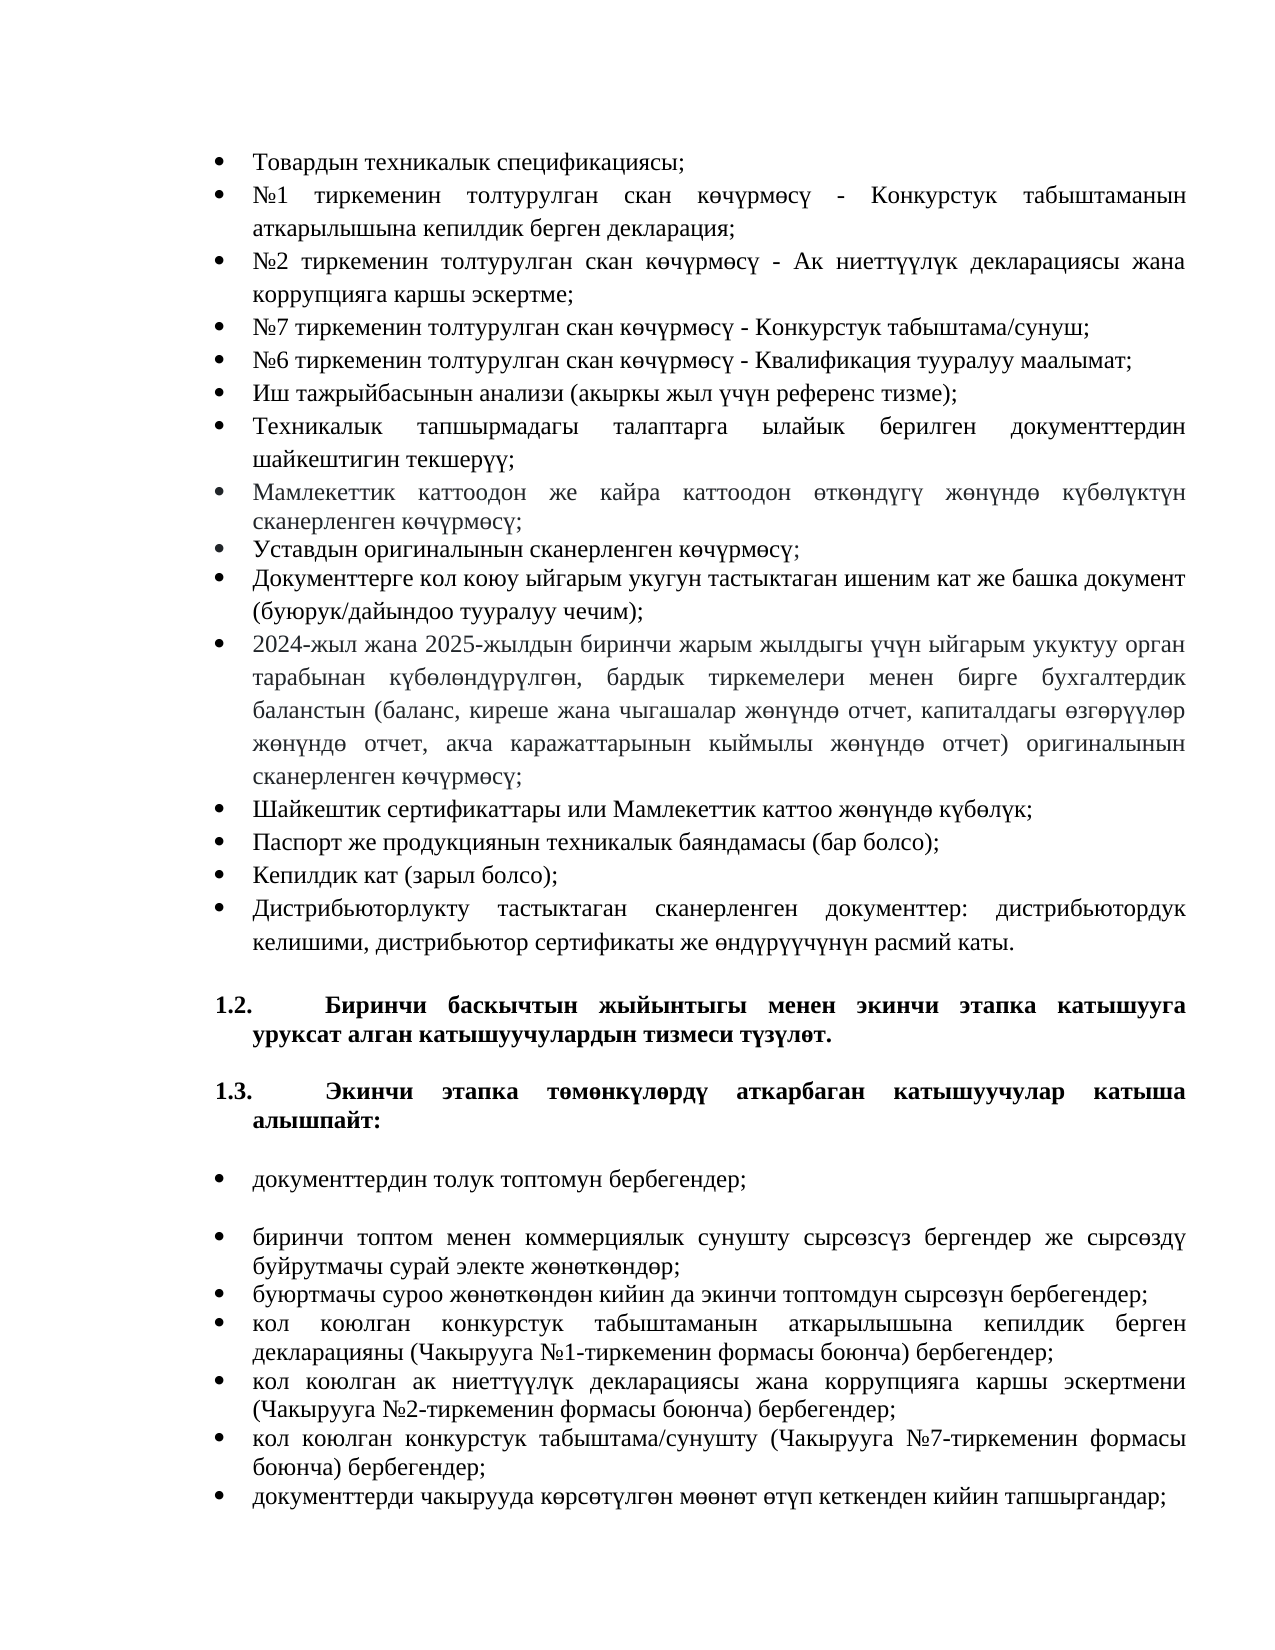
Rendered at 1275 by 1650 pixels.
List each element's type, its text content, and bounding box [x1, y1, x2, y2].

list документтердин толук топтомун бербегендер; [215, 1164, 1186, 1193]
list №7 тиркеменин толтурулган скан көчүрмөсү - Конкурстук табыштама/сунуш; [215, 312, 1186, 341]
list Биринчи баскычтын жыйынтыгы менен экинчи этапка катышууга уруксат алган катышуучулардын тизмеси түзүлөт. [215, 990, 1186, 1047]
list Кепилдик кат (зарыл болсо); [215, 861, 1186, 889]
list Иш тажрыйбасынын анализи (акыркы жыл үчүн референс тизме); [215, 378, 1186, 407]
list кол коюлган ак ниеттүүлүк декларациясы жана коррупцияга каршы эскертмени (Чакырууга №2-тиркеменин формасы боюнча) бербегендер; [215, 1453, 1186, 1511]
list Шайкештик сертификаттары или Мамлекеттик каттоо жөнүндө күбөлүк; [215, 794, 1186, 823]
list биринчи топтом менен коммерциялык сунушту сырсөзсүз бергендер же сырсөздү буйрутмачы сурай электе жөнөткөндөр; [215, 1222, 1186, 1279]
list 2024-жыл жана 2025-жылдын биринчи жарым жылдыгы үчүн ыйгарым укуктуу орган тарабынан күбөлөндүрүлгөн, бардык тиркемелери менен бирге бухгалтердик баланстын (баланс, киреше жана чыгашалар жөнүндө отчет, капиталдагы өзгөрүүлөр жөнүндө отчет, акча каражаттарынын кыймылы жөнүндө отчет) оригиналынын сканерленген көчүрмөсү; [215, 629, 1186, 790]
list Мамлекеттик каттоодон же кайра каттоодон өткөндүгү жөнүндө күбөлүктүн сканерленген көчүрмөсү; [215, 477, 1186, 534]
list Экинчи этапка төмөнкүлөрдү аткарбаган катышуучулар катыша алышпайт: [215, 1076, 1186, 1134]
list кол коюлган конкурстук табыштаманын аткарылышына кепилдик берген декларацияны (Чакырууга №1-тиркеменин формасы боюнча) бербегендер; [215, 1367, 1186, 1424]
list Документтерге кол коюу ыйгарым укугун тастыктаган ишеним кат же башка документ (буюрук/дайындоо тууралуу чечим); [215, 563, 1186, 625]
list №2 тиркеменин толтурулган скан көчүрмөсү - Ак ниеттүүлүк декларациясы жана коррупцияга каршы эскертме; [215, 246, 1186, 308]
list Дистрибьюторлукту тастыктаган сканерленген документтер: дистрибьютордук келишими, дистрибьютор сертификаты же өндүрүүчүнүн расмий каты. [215, 893, 1186, 955]
list №1 тиркеменин толтурулган скан көчүрмөсү - Конкурстук табыштаманын аткарылышына кепилдик берген декларация; [215, 180, 1186, 242]
list Техникалык тапшырмадагы талаптарга ылайык берилген документтердин шайкештигин текшерүү; [215, 411, 1186, 473]
list Товардын техникалык спецификациясы; [215, 147, 1186, 176]
list №6 тиркеменин толтурулган скан көчүрмөсү - Квалификация тууралуу маалымат; [215, 345, 1186, 374]
list буюртмачы суроо жөнөткөндөн кийин да экинчи топтомдун сырсөзүн бербегендер; [215, 1309, 1186, 1337]
list Паспорт же продукциянын техникалык баяндамасы (бар болсо); [215, 827, 1186, 856]
list Уставдын оригиналынын сканерленген көчүрмөсү; [215, 534, 1186, 563]
